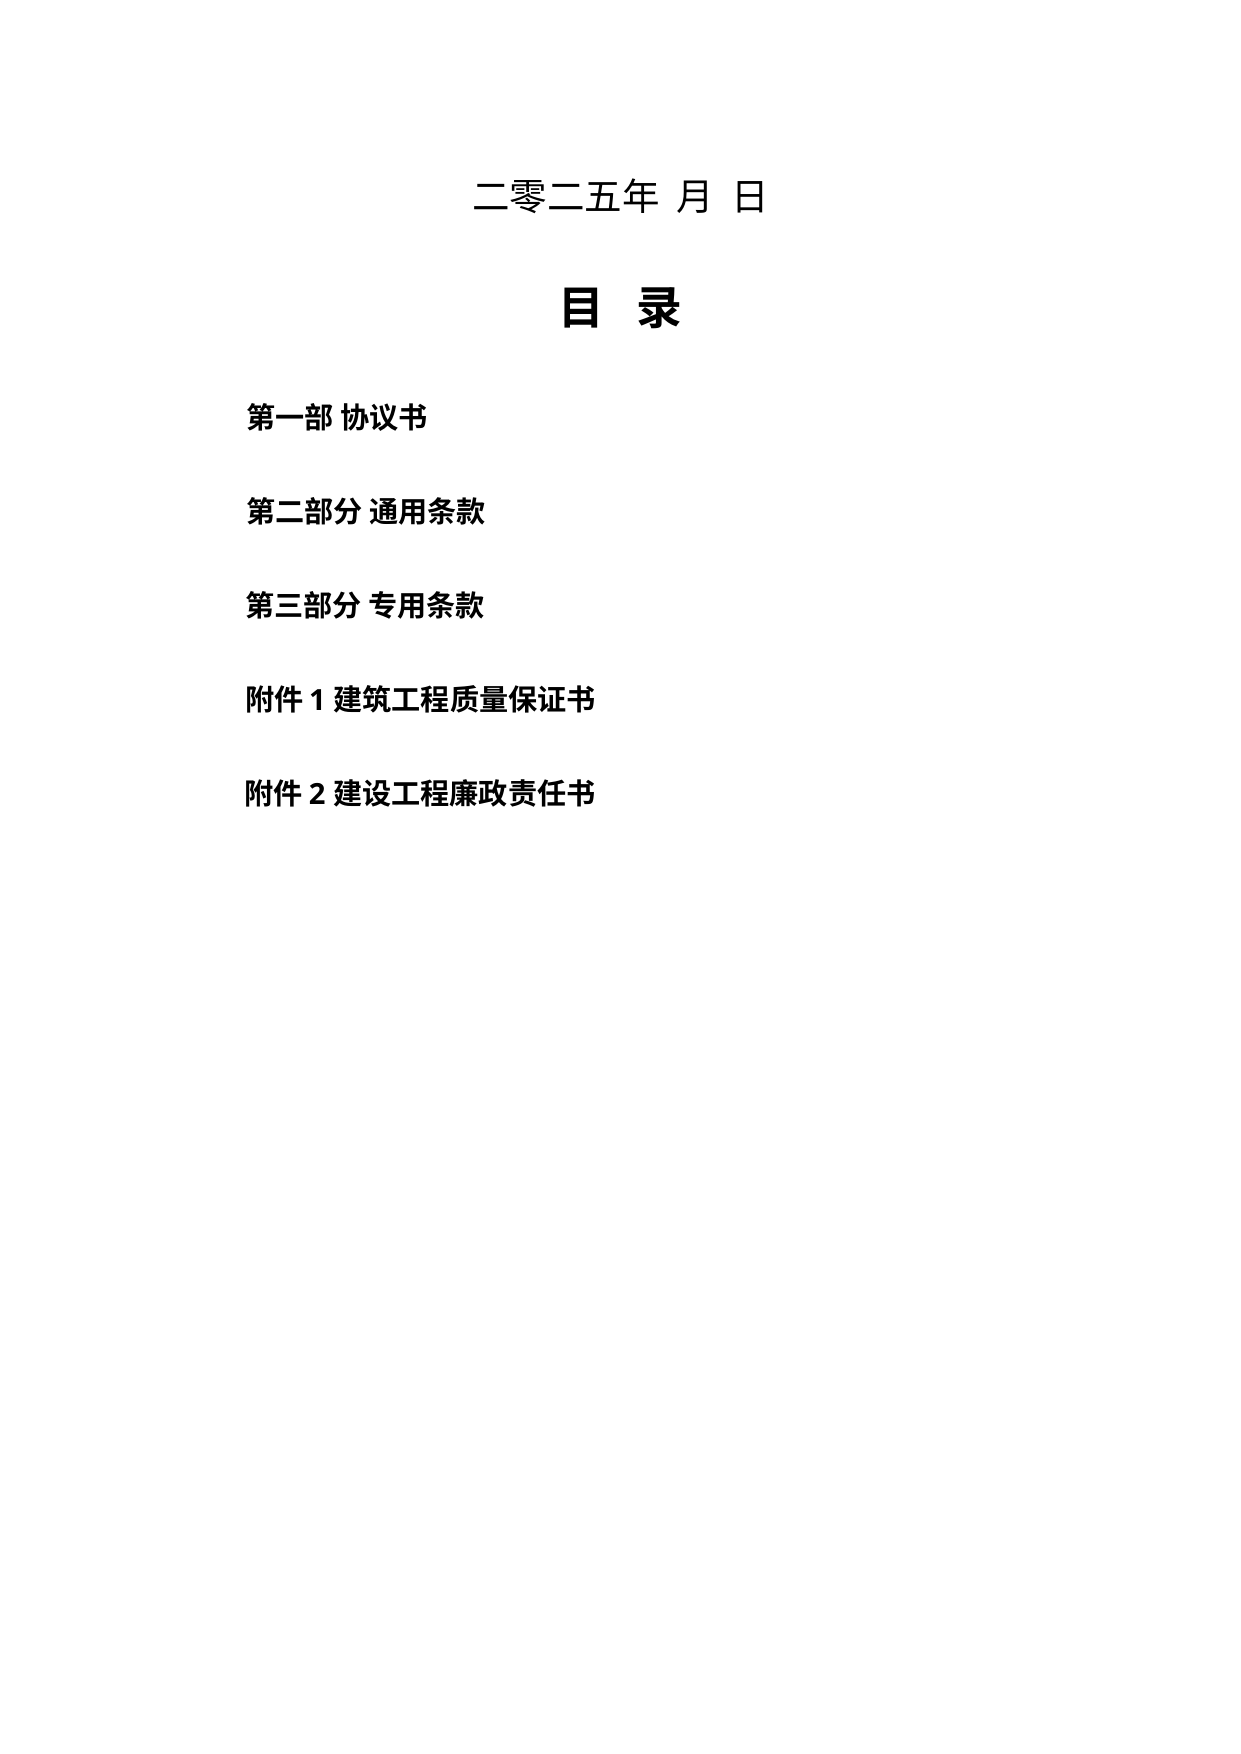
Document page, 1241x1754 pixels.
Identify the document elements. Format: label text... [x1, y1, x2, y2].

text 附件2 建设工程廉政责任书 [187, 759, 1053, 824]
text 附件1 建筑工程质量保证书 [187, 665, 1053, 730]
text 二零二五年 月 日 [187, 162, 1053, 227]
text 目 录 [187, 256, 1053, 354]
text 第二部分 通用条款 [187, 477, 1053, 542]
text 第三部分 专用条款 [187, 571, 1053, 636]
text 第一部 协议书 [187, 383, 1053, 448]
